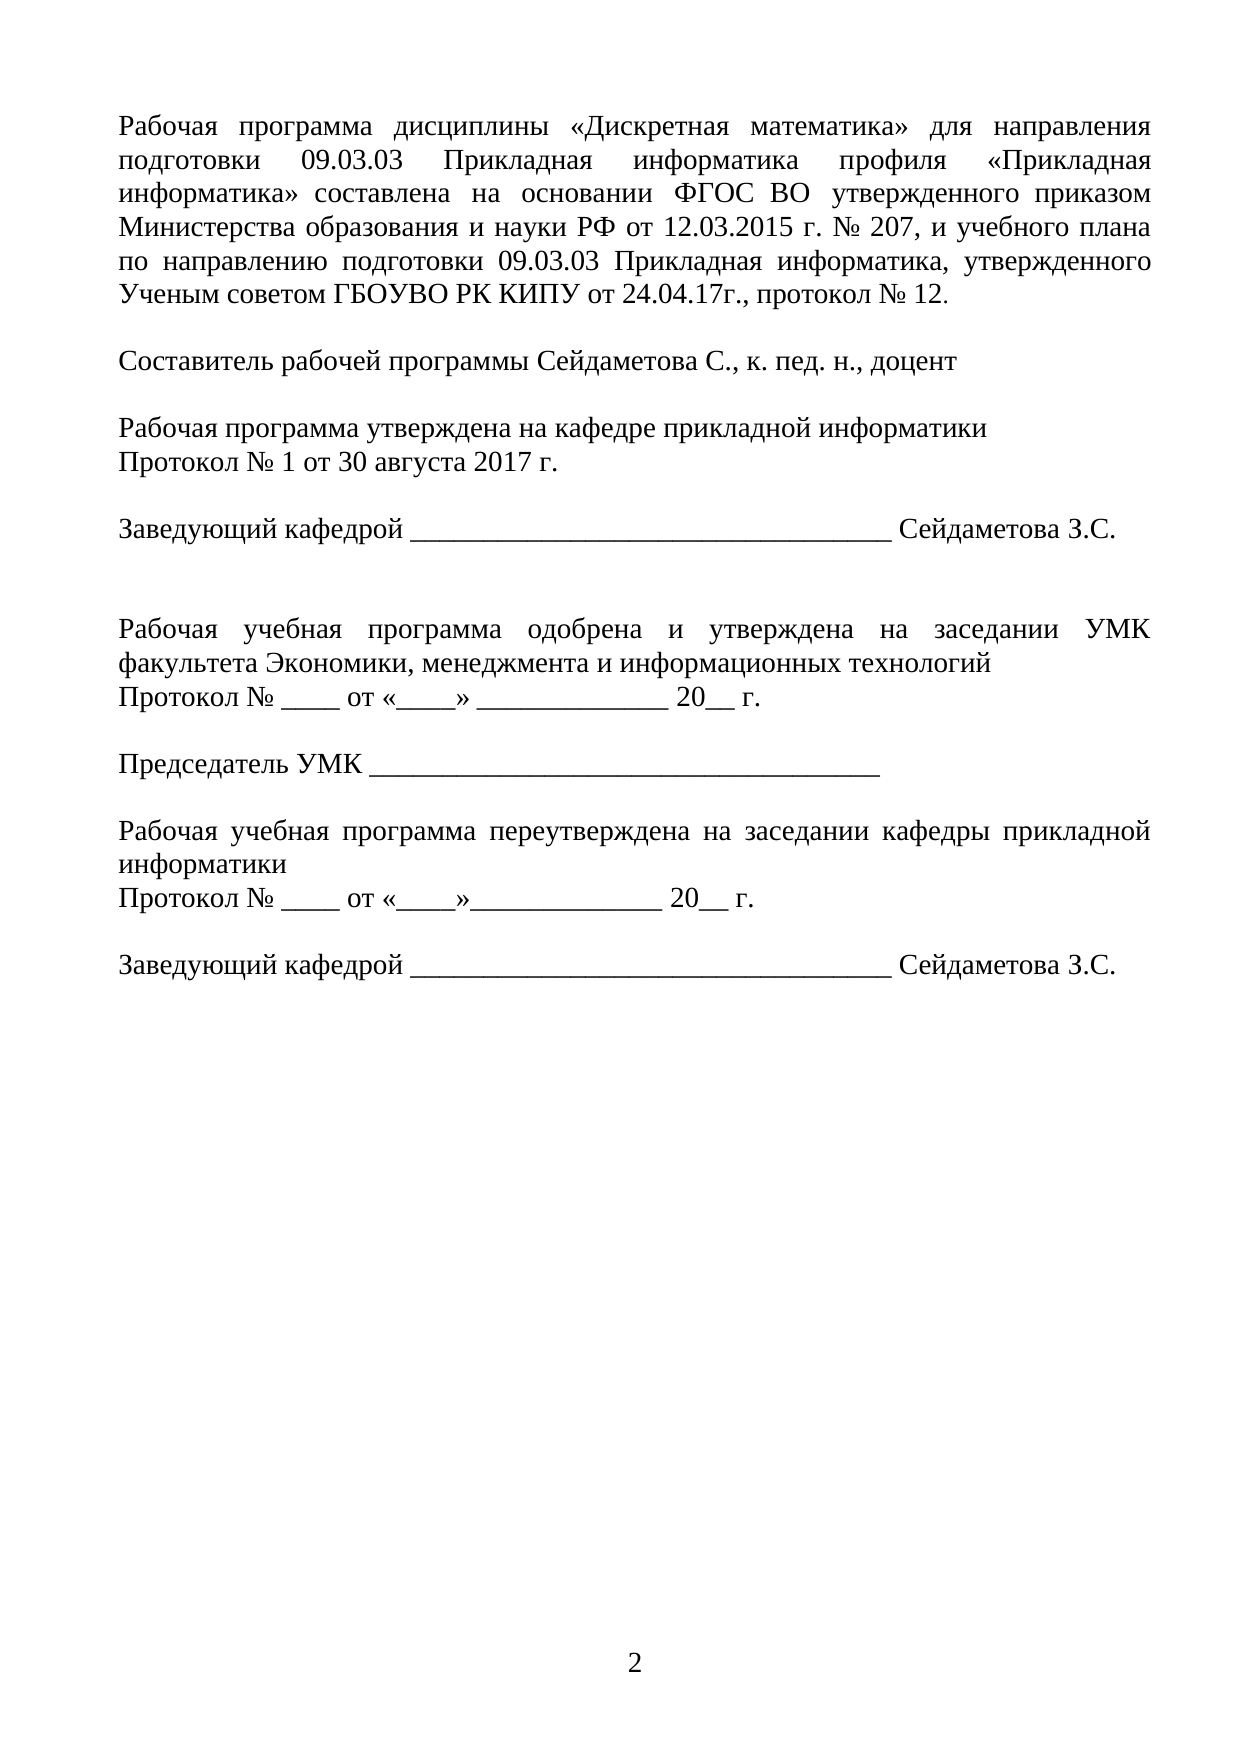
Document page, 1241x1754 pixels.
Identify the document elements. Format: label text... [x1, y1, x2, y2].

text Рабочая учебная программа одобрена и утверждена на заседании УМК факультета Экономики, менеджмента и информационных технологий [118, 612, 1152, 679]
text Заведующий кафедрой _________________________________ Сейдаметова З.С. [118, 511, 1152, 544]
text Составитель рабочей программы Сейдаметова С., к. пед. н., доцент [118, 343, 1152, 377]
text Рабочая учебная программа переутверждена на заседании кафедры прикладной информатики [118, 813, 1152, 880]
text Заведующий кафедрой _________________________________ Сейдаметова З.С. [118, 947, 1152, 981]
text Рабочая программа утверждена на кафедре прикладной информатики [118, 410, 1152, 444]
text Протокол № ____ от «____» _____________ 20__ г. [118, 679, 1152, 712]
text Протокол № ____ от «____»_____________ 20__ г. [118, 880, 1152, 913]
text Протокол № 1 от 30 августа 2017 г. [118, 444, 1152, 477]
text Председатель УМК ___________________________________ [118, 746, 1152, 779]
text Рабочая программа дисциплины «Дискретная математика» для направления подготовки 09.03.03 Прикладная информатика профиля «Прикладная информатика» составлена на основании ФГОС ВО утвержденного приказом Министерства образования и науки РФ от 12.03.2015 г. № 207, и учебного плана по направлению подготовки 09.03.03 Прикладная информатика, утвержденного Ученым советом ГБОУВО РК КИПУ от 24.04.17г., протокол № 12. [118, 108, 1152, 310]
